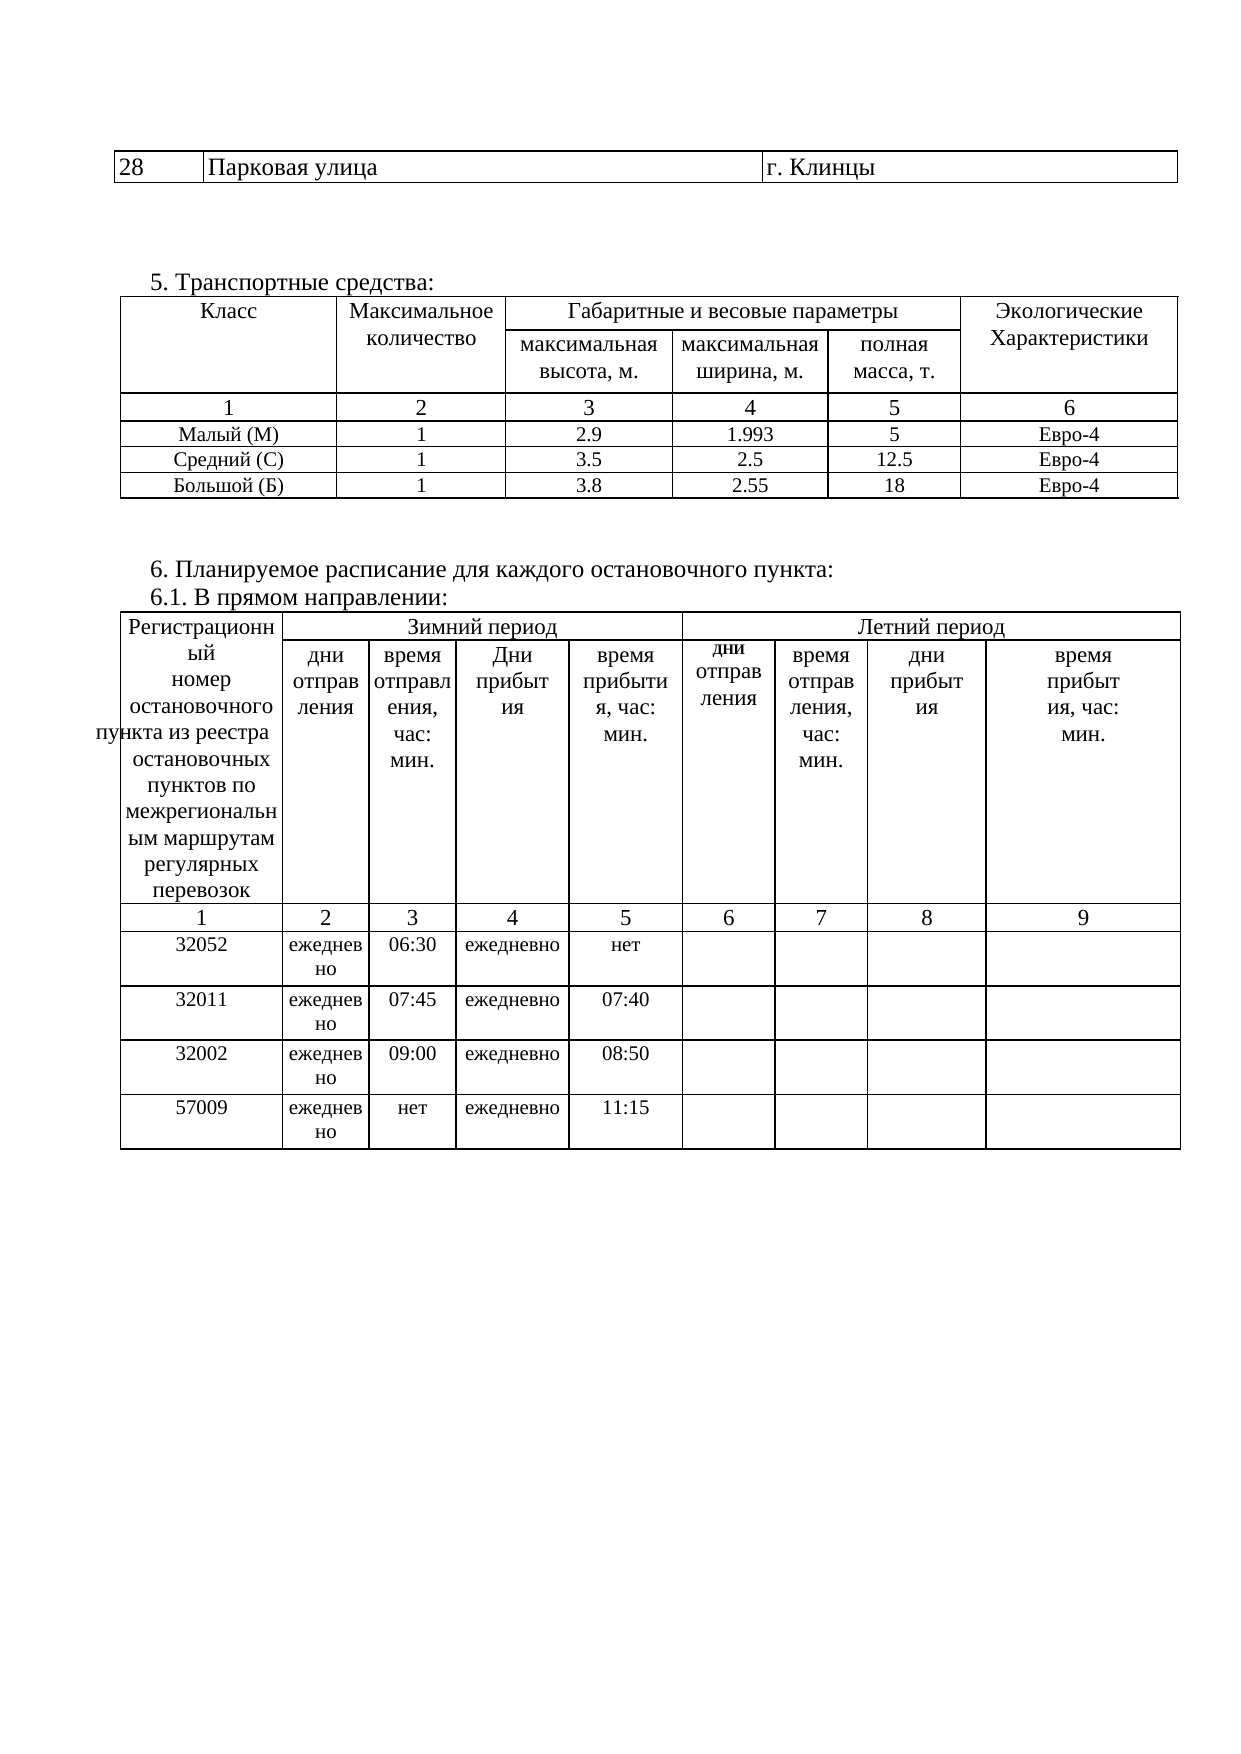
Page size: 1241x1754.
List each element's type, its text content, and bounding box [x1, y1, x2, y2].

table_cell Большой (Б) [121, 473, 336, 497]
table_cell 6 [683, 904, 774, 931]
table_cell максимальная высота, м. [506, 331, 672, 392]
table_cell полная масса, т. [829, 331, 960, 392]
table_cell Парковая улица [204, 152, 762, 181]
table_cell ежедневно [457, 932, 568, 985]
table_cell Евро-4 [961, 473, 1177, 497]
table_cell [987, 1095, 1180, 1148]
table_cell 32052 [121, 932, 282, 985]
table_cell время отправ ления, час: мин. [776, 641, 867, 903]
table_cell 2.9 [506, 422, 672, 446]
table_cell ежедневно [283, 932, 368, 985]
table_cell 18 [829, 473, 960, 497]
text 6. Планируемое расписание для каждого остановочного пункта: [150, 554, 1090, 582]
table_cell ежедневно [283, 987, 368, 1039]
table_cell 2 [283, 904, 368, 931]
table_cell 32011 [121, 987, 282, 1039]
table_cell нет [570, 932, 682, 985]
table_cell [776, 932, 867, 985]
table_cell время прибыти я, час: мин. [570, 641, 682, 903]
table_cell дни прибыт ия [868, 641, 985, 903]
table_cell 12.5 [829, 447, 960, 471]
table_cell 2.5 [673, 447, 827, 471]
text 5. Транспортные средства: [150, 267, 1090, 296]
table_cell нет [370, 1095, 455, 1148]
table_cell 3.5 [506, 447, 672, 471]
table_cell [868, 987, 985, 1039]
table_cell Малый (М) [121, 422, 336, 446]
table_cell 5 [570, 904, 682, 931]
table_cell ДНИ отправ ления [683, 641, 774, 903]
table_cell 4 [673, 394, 827, 420]
text 6.1. В прямом направлении: [150, 582, 1090, 611]
table_cell ежедневно [283, 1041, 368, 1094]
table_cell Евро-4 [961, 422, 1177, 446]
table_cell 1 [121, 904, 282, 931]
table_cell [868, 1041, 985, 1094]
table_cell 7 [776, 904, 867, 931]
table_cell [987, 987, 1180, 1039]
table_cell 2.55 [673, 473, 827, 497]
table_cell максимальная ширина, м. [673, 331, 827, 392]
table_cell [683, 987, 774, 1039]
table_cell 1 [121, 394, 336, 420]
table_cell г. Клинцы [763, 152, 1177, 181]
table_cell 3.8 [506, 473, 672, 497]
table_cell ежедневно [457, 1095, 568, 1148]
table_cell Дни прибыт ия [457, 641, 568, 903]
table_cell 11:15 [570, 1095, 682, 1148]
table_cell 1 [337, 422, 505, 446]
table_cell [868, 1095, 985, 1148]
table_cell 8 [868, 904, 985, 931]
table_cell [683, 932, 774, 985]
table_cell ежедневно [457, 987, 568, 1039]
table_cell 28 [115, 152, 203, 181]
table_cell 08:50 [570, 1041, 682, 1094]
table_cell [868, 932, 985, 985]
table_cell 4 [457, 904, 568, 931]
table_header Класс [121, 297, 336, 392]
table_cell Евро-4 [961, 447, 1177, 471]
table_cell 1 [337, 473, 505, 497]
table_cell 1 [337, 447, 505, 471]
table_cell 32002 [121, 1041, 282, 1094]
table_cell дни отправ ления [283, 641, 368, 903]
table_header Максимальное количество [337, 297, 505, 392]
table_header Габаритные и весовые параметры [506, 297, 960, 329]
table_cell [776, 1041, 867, 1094]
table_header Экологические Характеристики [961, 297, 1177, 392]
table_cell 5 [829, 394, 960, 420]
table_cell 9 [987, 904, 1180, 931]
table_cell 09:00 [370, 1041, 455, 1094]
table_cell 07:45 [370, 987, 455, 1039]
table_cell ежедневно [457, 1041, 568, 1094]
table_cell 07:40 [570, 987, 682, 1039]
table_cell 3 [506, 394, 672, 420]
table_cell 06:30 [370, 932, 455, 985]
table_cell 3 [370, 904, 455, 931]
table_cell [987, 932, 1180, 985]
table_cell 6 [961, 394, 1177, 420]
table_cell 1.993 [673, 422, 827, 446]
table_header Регистрационный номер остановочного пункта из реестра остановочных пунктов по межрегиональным маршрутам регулярных перевозок [121, 613, 282, 903]
table_cell время отправл ения, час: мин. [370, 641, 455, 903]
table_cell 2 [337, 394, 505, 420]
table_cell время прибыт ия, час: мин. [987, 641, 1180, 903]
table_cell ежедневно [283, 1095, 368, 1148]
table_header Зимний период [283, 613, 682, 639]
table_cell [683, 1095, 774, 1148]
table_cell Средний (С) [121, 447, 336, 471]
table_cell [987, 1041, 1180, 1094]
table_cell 57009 [121, 1095, 282, 1148]
table_cell 5 [829, 422, 960, 446]
table_cell [776, 987, 867, 1039]
table_cell [776, 1095, 867, 1148]
table_header Летний период [683, 613, 1180, 639]
table_cell [683, 1041, 774, 1094]
